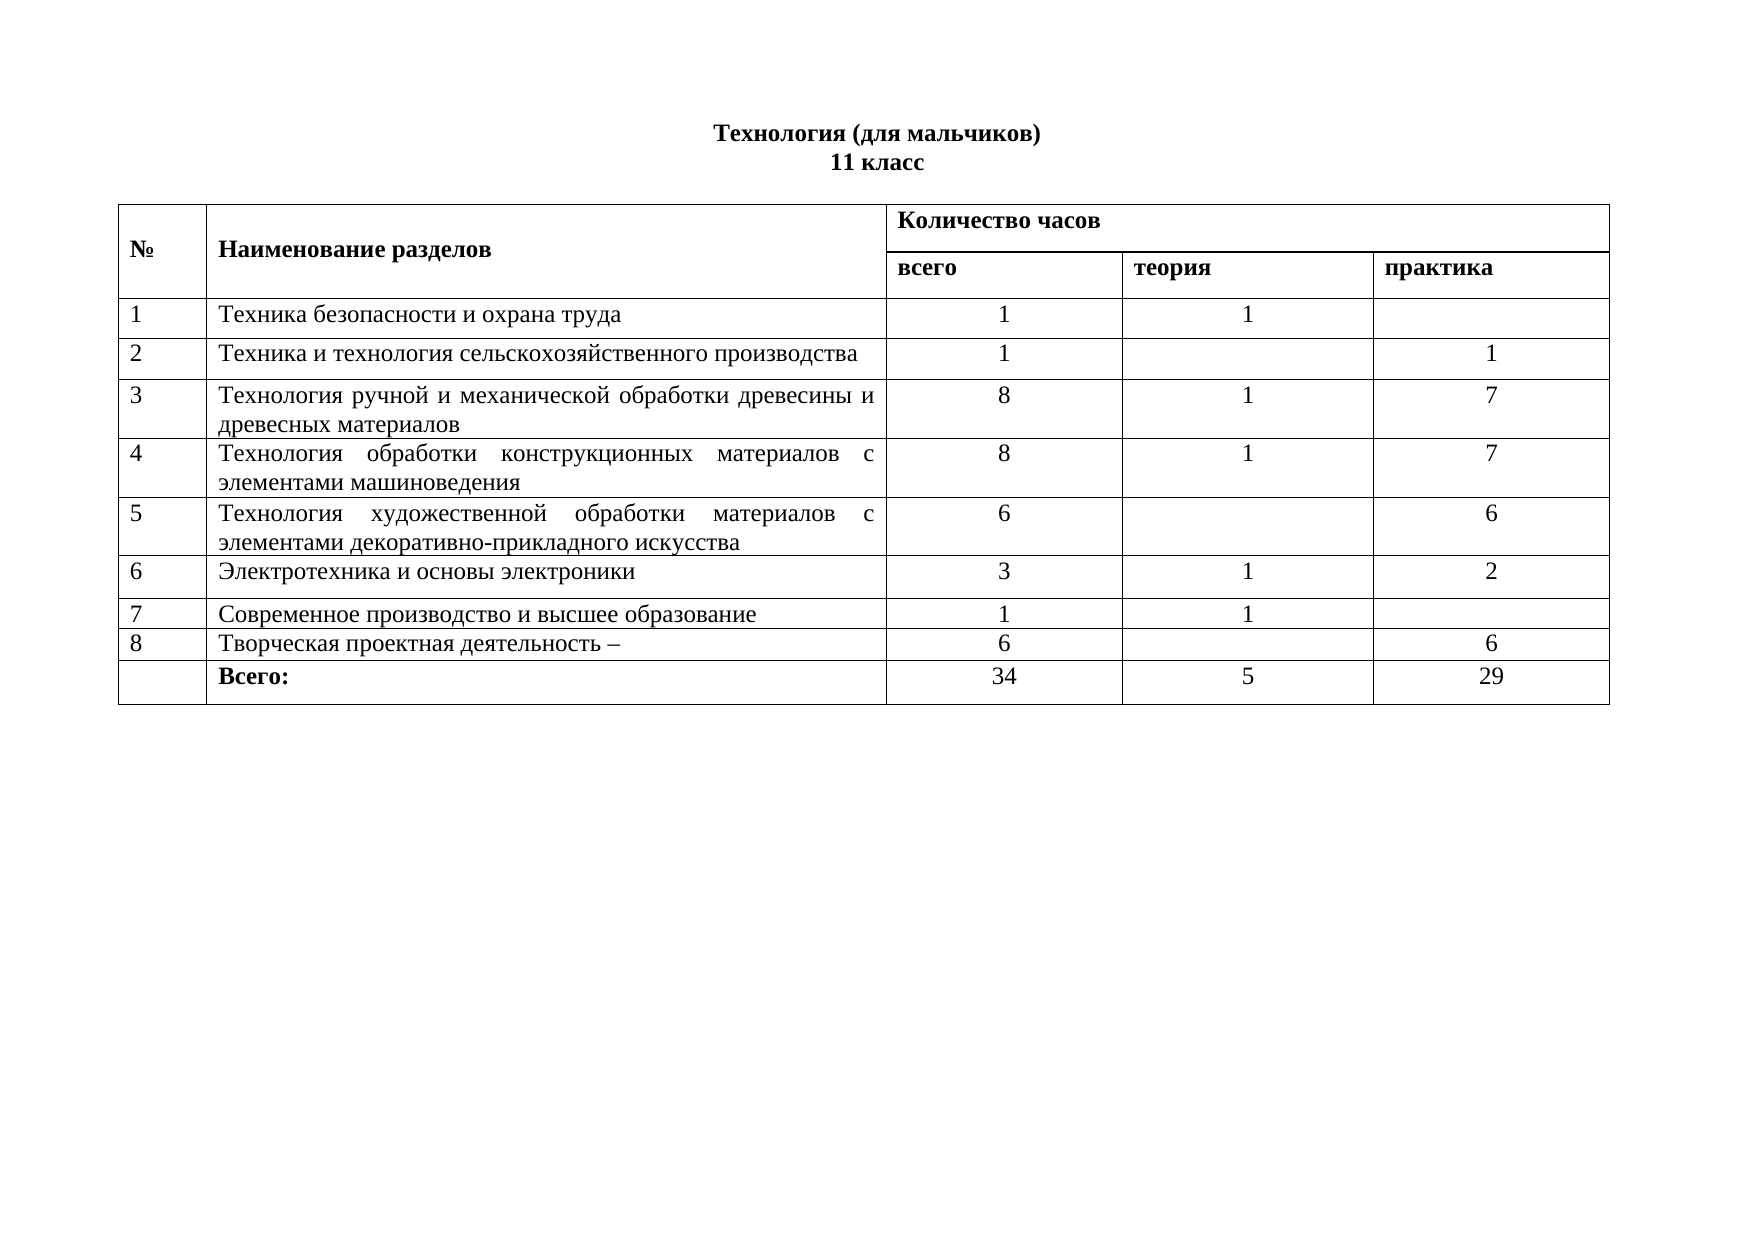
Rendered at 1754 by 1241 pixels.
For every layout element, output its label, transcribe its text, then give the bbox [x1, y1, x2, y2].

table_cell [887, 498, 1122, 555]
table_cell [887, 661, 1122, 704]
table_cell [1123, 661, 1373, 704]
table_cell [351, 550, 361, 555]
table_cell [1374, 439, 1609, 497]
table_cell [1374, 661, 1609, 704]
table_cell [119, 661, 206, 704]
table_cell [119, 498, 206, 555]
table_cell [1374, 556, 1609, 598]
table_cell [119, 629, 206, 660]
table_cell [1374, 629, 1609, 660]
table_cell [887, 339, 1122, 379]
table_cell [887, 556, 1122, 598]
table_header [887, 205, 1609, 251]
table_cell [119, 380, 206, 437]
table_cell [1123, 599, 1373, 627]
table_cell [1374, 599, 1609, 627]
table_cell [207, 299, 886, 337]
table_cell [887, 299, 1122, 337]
text Технология (для мальчиков) [118, 118, 1636, 147]
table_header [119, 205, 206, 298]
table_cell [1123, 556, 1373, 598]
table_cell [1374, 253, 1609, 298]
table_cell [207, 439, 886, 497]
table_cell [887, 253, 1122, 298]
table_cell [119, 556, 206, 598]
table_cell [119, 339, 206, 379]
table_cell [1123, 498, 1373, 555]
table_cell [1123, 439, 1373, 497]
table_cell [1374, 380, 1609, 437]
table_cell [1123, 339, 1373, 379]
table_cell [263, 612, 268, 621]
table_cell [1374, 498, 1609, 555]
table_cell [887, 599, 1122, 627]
text 11 класс [118, 147, 1636, 176]
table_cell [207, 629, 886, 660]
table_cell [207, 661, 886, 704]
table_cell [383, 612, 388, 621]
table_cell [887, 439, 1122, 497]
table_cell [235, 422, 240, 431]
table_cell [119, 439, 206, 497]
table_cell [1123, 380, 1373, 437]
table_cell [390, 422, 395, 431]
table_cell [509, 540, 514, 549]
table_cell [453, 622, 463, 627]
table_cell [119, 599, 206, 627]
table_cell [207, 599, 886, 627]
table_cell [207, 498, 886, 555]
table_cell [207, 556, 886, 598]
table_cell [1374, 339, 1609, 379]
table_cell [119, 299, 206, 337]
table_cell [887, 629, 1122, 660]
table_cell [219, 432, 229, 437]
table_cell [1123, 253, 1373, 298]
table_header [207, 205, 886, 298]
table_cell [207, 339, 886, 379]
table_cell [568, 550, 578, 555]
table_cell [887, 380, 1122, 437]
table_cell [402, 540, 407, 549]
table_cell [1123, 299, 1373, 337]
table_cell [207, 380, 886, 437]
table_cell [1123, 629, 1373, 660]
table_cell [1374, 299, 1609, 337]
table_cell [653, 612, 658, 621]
